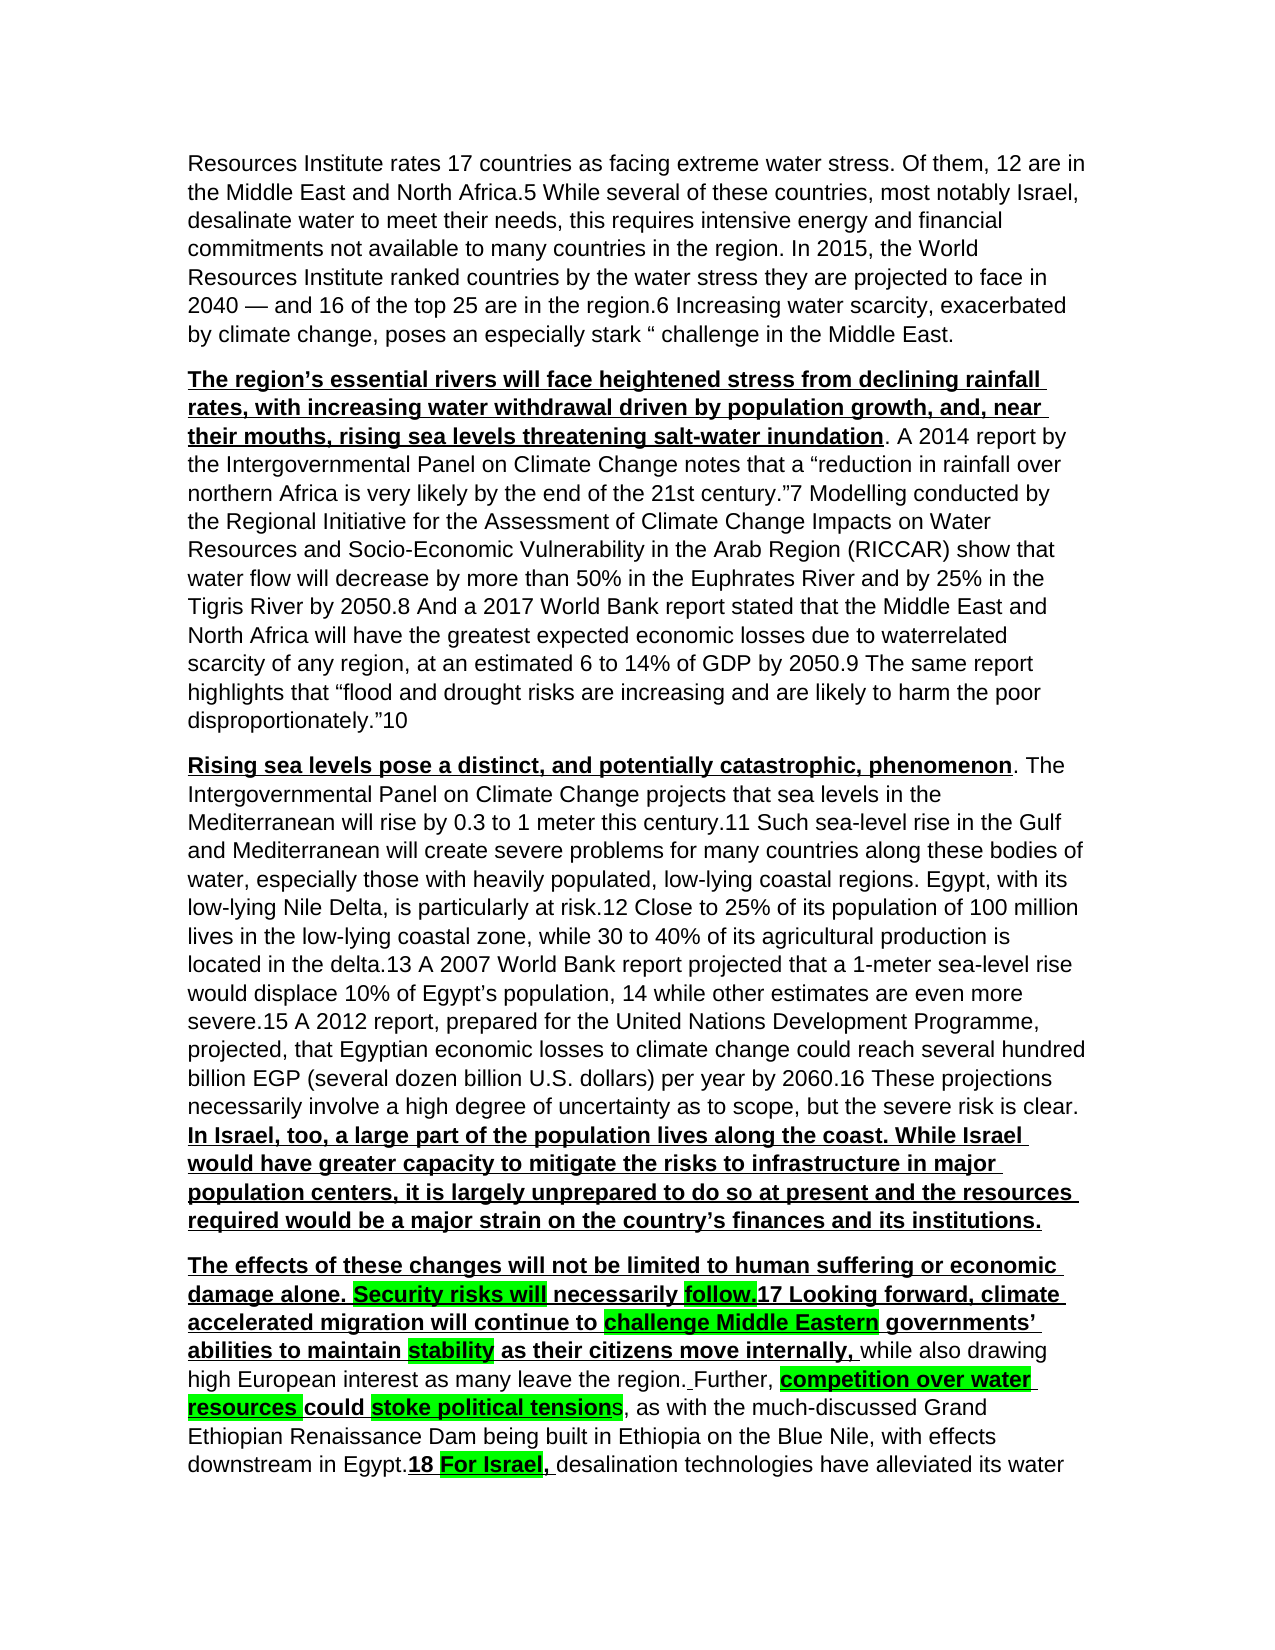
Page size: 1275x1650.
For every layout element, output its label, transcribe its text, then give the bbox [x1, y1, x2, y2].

text Rising sea levels pose a distinct, and potentially catastrophic, phenomenon. The Intergovernmental Panel on Climate Change projects that sea levels in the Mediterranean will rise by 0.3 to 1 meter this century.11 Such sea-level rise in the Gulf and Mediterranean will create severe problems for many countries along these bodies of water, especially those with heavily populated, low-lying coastal regions. Egypt, with its low-lying Nile Delta, is particularly at risk.12 Close to 25% of its population of 100 million lives in the low-lying coastal zone, while 30 to 40% of its agricultural production is located in the delta.13 A 2007 World Bank report projected that a 1-meter sea-level rise would displace 10% of Egypt’s population, 14 while other estimates are even more severe.15 A 2012 report, prepared for the United Nations Development Programme, projected, that Egyptian economic losses to climate change could reach several hundred billion EGP (several dozen billion U.S. dollars) per year by 2060.16 These projections necessarily involve a high degree of uncertainty as to scope, but the severe risk is clear. In Israel, too, a large part of the population lives along the coast. While Israel would have greater capacity to mitigate the risks to infrastructure in major population centers, it is largely unprepared to do so at present and the resources required would be a major strain on the country’s finances and its institutions. [187, 752, 1087, 1233]
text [187, 1252, 1087, 1478]
text The region’s essential rivers will face heightened stress from declining rainfall rates, with increasing water withdrawal driven by population growth, and, near their mouths, rising sea levels threatening salt-water inundation. A 2014 report by the Intergovernmental Panel on Climate Change notes that a “reduction in rainfall over northern Africa is very likely by the end of the 21st century.”7 Modelling conducted by the Regional Initiative for the Assessment of Climate Change Impacts on Water Resources and Socio-Economic Vulnerability in the Arab Region (RICCAR) show that water flow will decrease by more than 50% in the Euphrates River and by 25% in the Tigris River by 2050.8 And a 2017 World Bank report stated that the Middle East and North Africa will have the greatest expected economic losses due to waterrelated scarcity of any region, at an estimated 6 to 14% of GDP by 2050.9 The same report highlights that “flood and drought risks are increasing and are likely to harm the poor disproportionately.”10 [187, 366, 1087, 733]
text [187, 150, 1087, 347]
